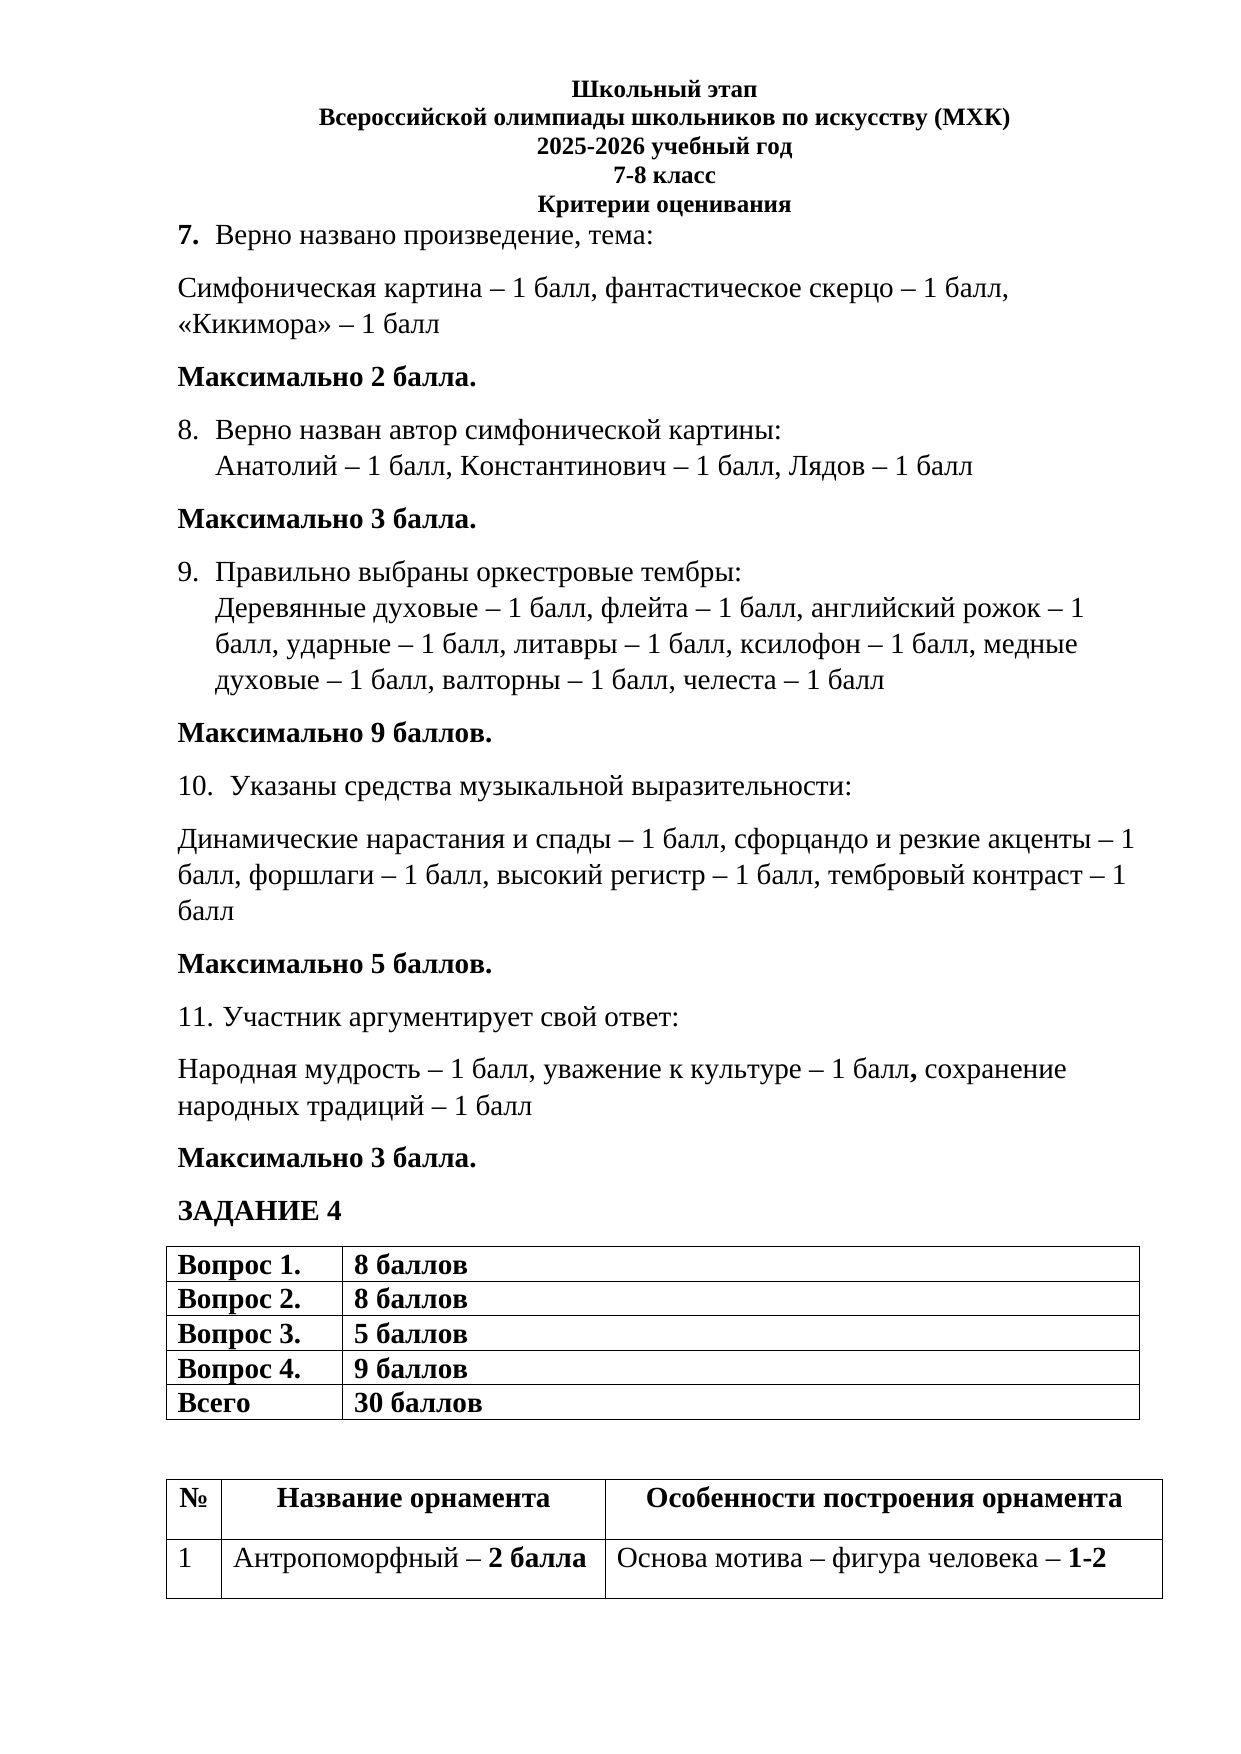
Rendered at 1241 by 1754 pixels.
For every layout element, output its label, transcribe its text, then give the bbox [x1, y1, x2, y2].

table_cell 8 баллов [343, 1282, 1139, 1315]
table_cell 9 баллов [343, 1351, 1139, 1384]
table_cell Вопрос 3. [167, 1316, 342, 1350]
table_header Особенности построения орнамента [606, 1480, 1162, 1539]
list Деревянные духовые – 1 балл, флейта – 1 балл, английский рожок – 1 балл, ударные – 1 балл, литавры – 1 балл, ксилофон – 1 балл, медные духовые – 1 балл, валторны – 1 балл, челеста – 1 балл [215, 590, 1152, 696]
table_cell 1 [167, 1540, 221, 1598]
list Правильно выбраны оркестровые тембры: [177, 554, 1152, 587]
text Максимально 9 баллов. [177, 715, 1152, 749]
text Максимально 3 балла. [177, 1140, 1152, 1174]
text ЗАДАНИЕ 4 [177, 1193, 1152, 1227]
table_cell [606, 1540, 1162, 1598]
text Симфоническая картина – 1 балл, фантастическое скерцо – 1 балл, «Кикимора» – 1 балл [177, 270, 1152, 340]
list Верно назван автор симфонической картины: [177, 412, 1152, 446]
text Народная мудрость – 1 балл, уважение к культуре – 1 балл, сохранение народных традиций – 1 балл [177, 1051, 1152, 1121]
table_header Вопрос 1. [167, 1247, 342, 1281]
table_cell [222, 1540, 605, 1598]
text Динамические нарастания и спады – 1 балл, сфорцандо и резкие акценты – 1 балл, форшлаги – 1 балл, высокий регистр – 1 балл, тембровый контраст – 1 балл [177, 821, 1152, 927]
table_header № [167, 1480, 221, 1539]
table_cell 5 баллов [343, 1316, 1139, 1350]
table_cell 30 баллов [343, 1385, 1139, 1419]
text Максимально 5 баллов. [177, 946, 1152, 979]
list Верно названо произведение, тема: [177, 217, 1152, 251]
table_header 8 баллов [343, 1247, 1139, 1281]
table_cell Вопрос 4. [167, 1351, 342, 1384]
text Максимально 3 балла. [177, 501, 1152, 534]
table_cell Вопрос 2. [167, 1282, 342, 1315]
table_header Название орнамента [222, 1480, 605, 1539]
list Указаны средства музыкальной выразительности: [177, 768, 1152, 801]
list Участник аргументирует свой ответ: [177, 999, 1152, 1032]
text Максимально 2 балла. [177, 359, 1152, 393]
list Анатолий – 1 балл, Константинович – 1 балл, Лядов – 1 балл [215, 448, 1152, 482]
table_cell Всего [167, 1385, 342, 1419]
